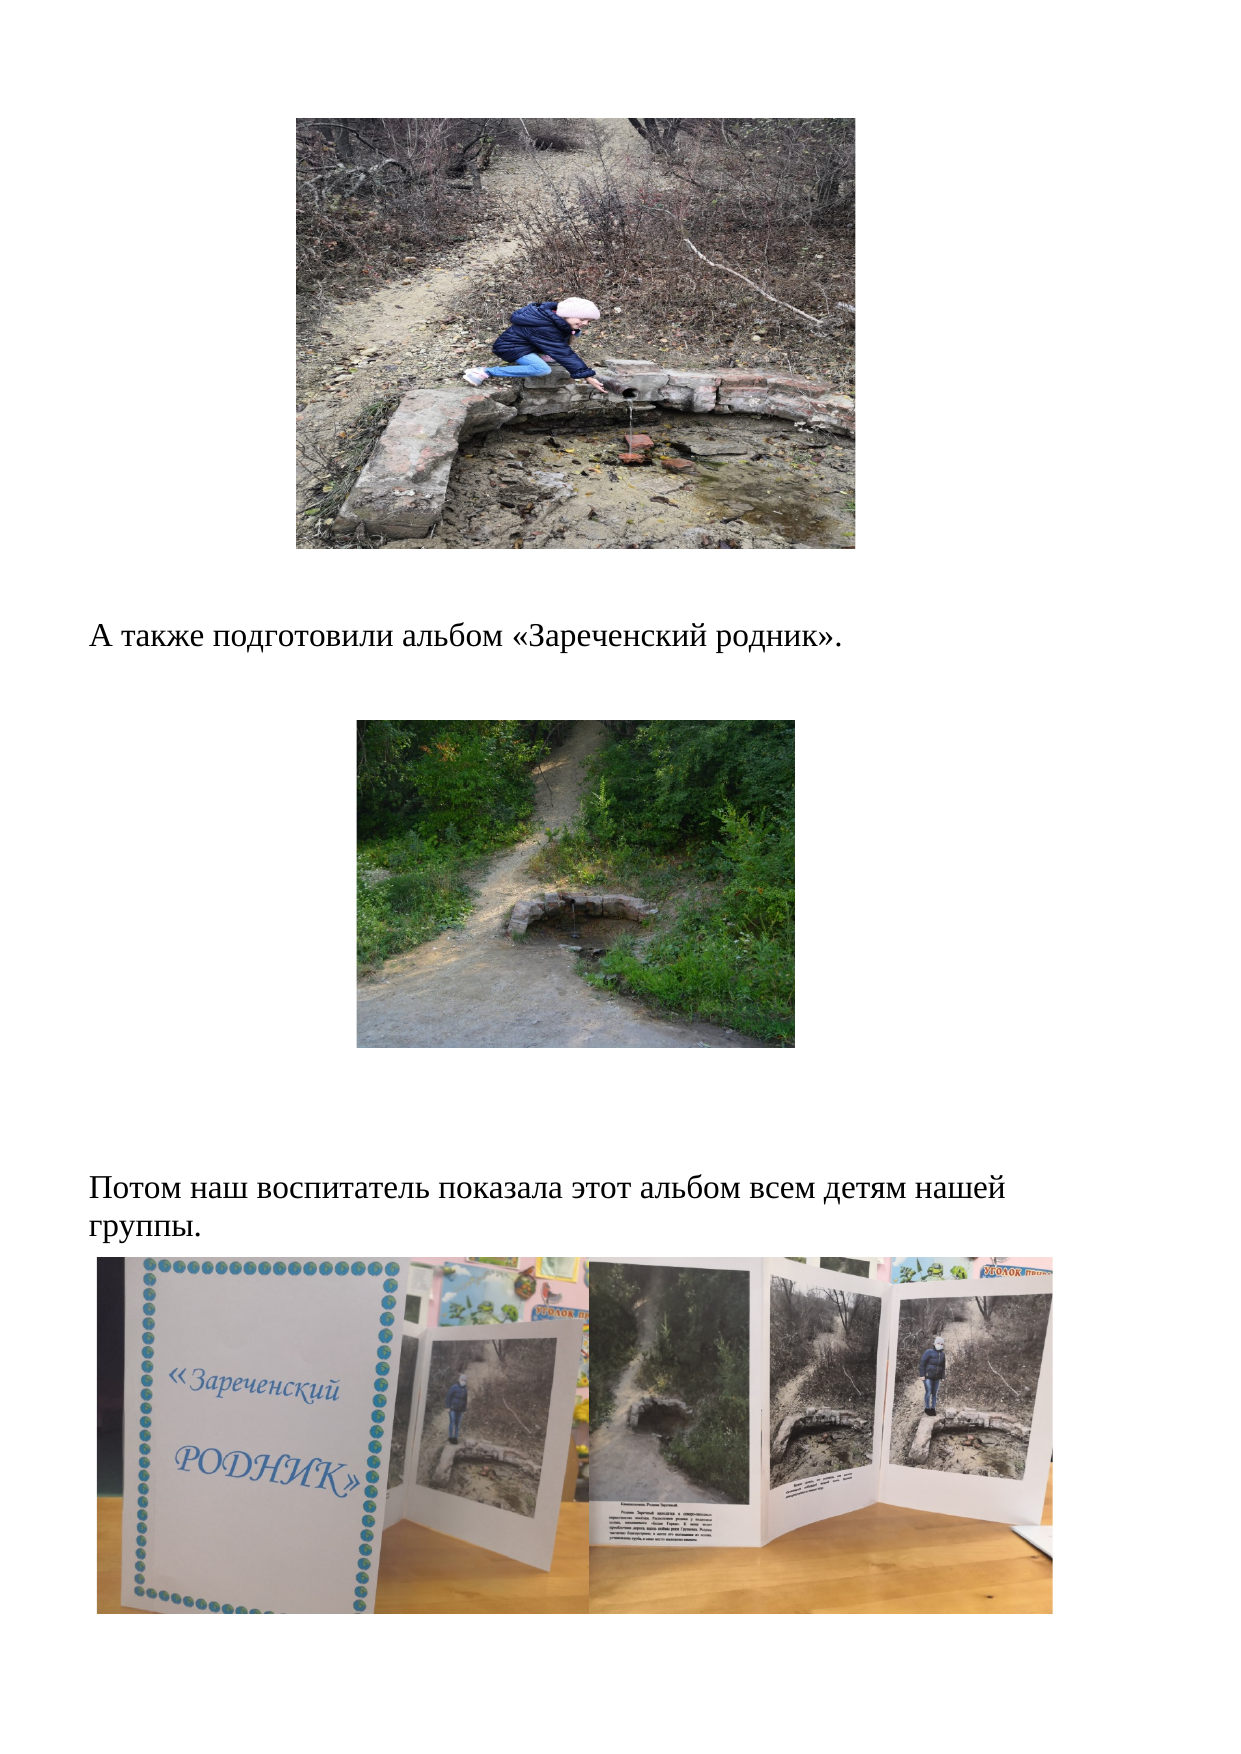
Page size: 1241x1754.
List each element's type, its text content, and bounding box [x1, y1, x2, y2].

text Потом наш воспитатель показала этот альбом всем детям нашей группы. [88, 1167, 1063, 1243]
picture [96, 1257, 1053, 1614]
picture [296, 118, 856, 549]
picture [356, 720, 795, 1048]
text А также подготовили альбом «Зареченский родник». [88, 615, 1063, 653]
